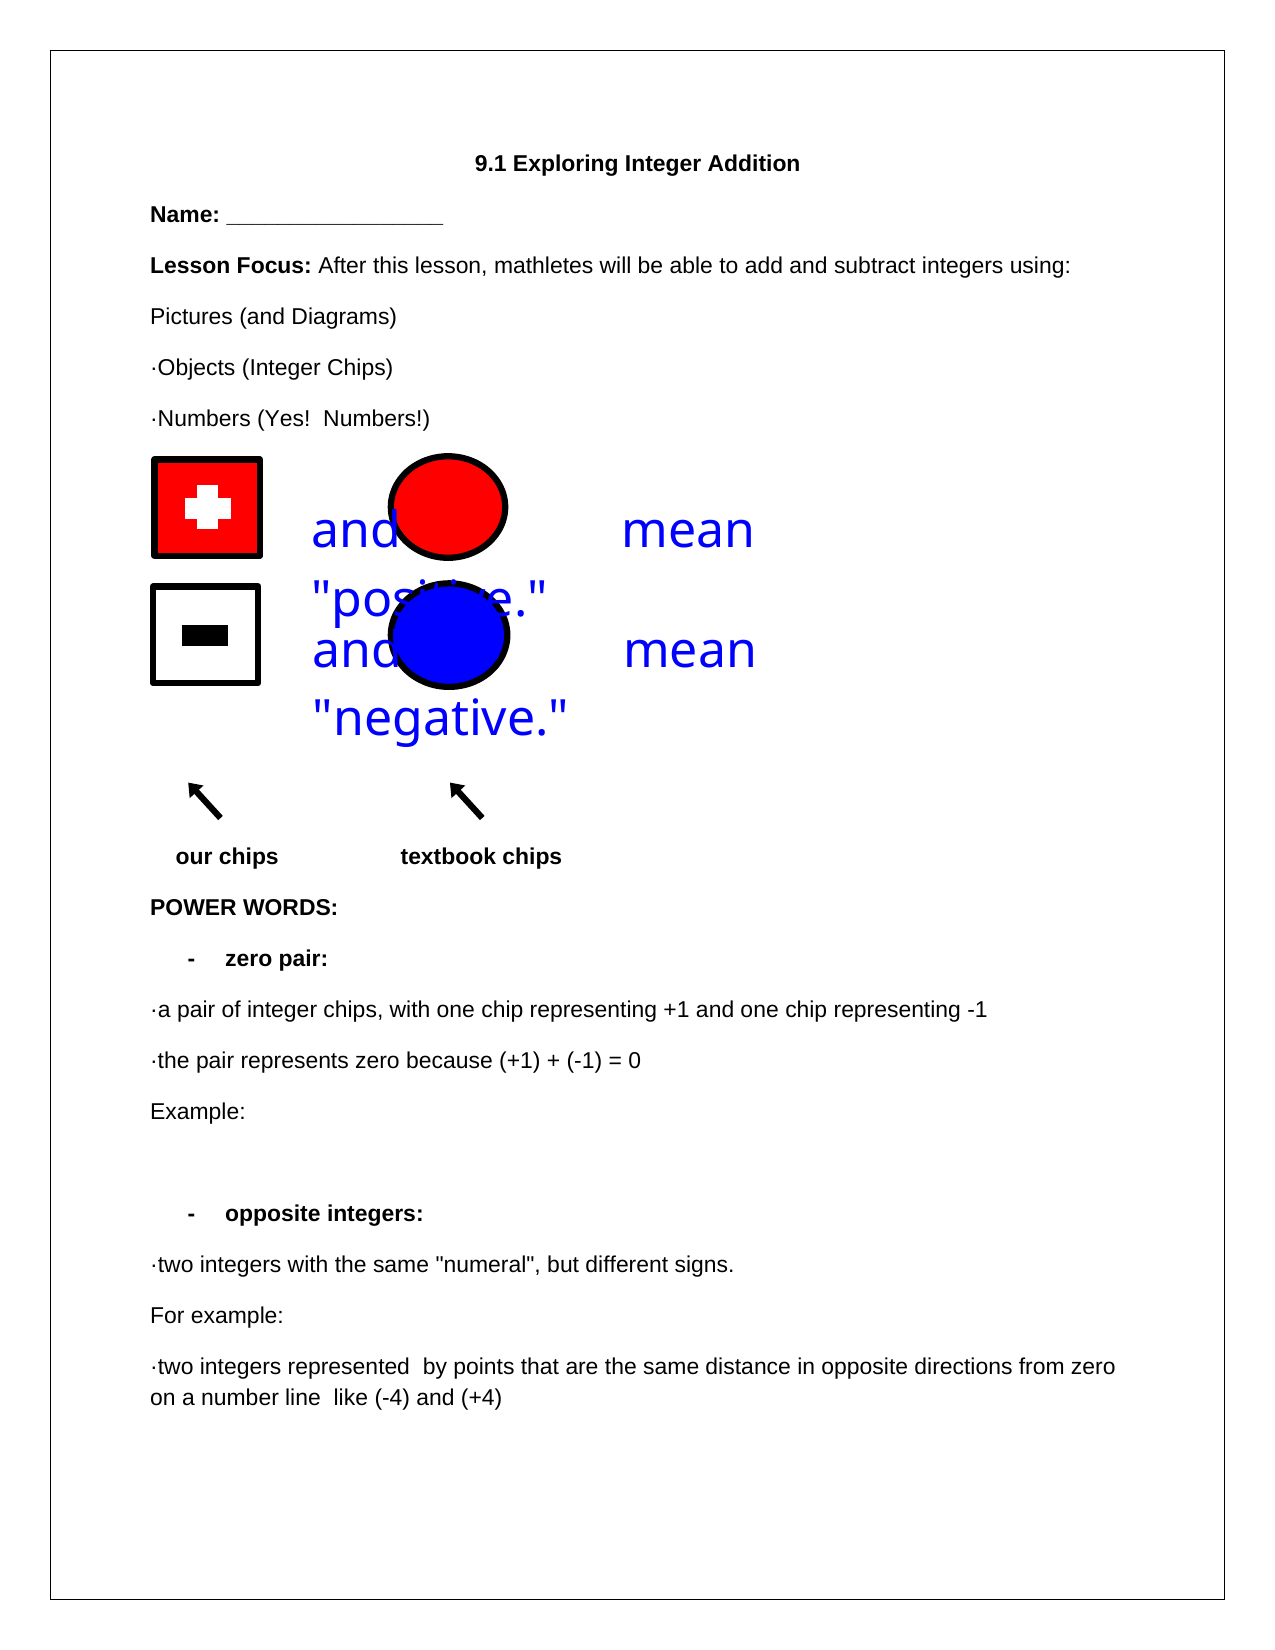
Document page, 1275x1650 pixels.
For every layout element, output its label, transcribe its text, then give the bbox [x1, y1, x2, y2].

text For example: [150, 1302, 1125, 1328]
text Lesson Focus: After this lesson, mathletes will be able to add and subtract integers using: [150, 252, 1125, 278]
text 9.1 Exploring Integer Addition [150, 150, 1125, 176]
text ·two integers represented by points that are the same distance in opposite directions from zero on a number line like (-4) and (+4) [150, 1353, 1125, 1410]
text Name: _________________ [150, 201, 1125, 227]
text ·Numbers (Yes! Numbers!) [150, 405, 1125, 432]
text POWER WORDS: [150, 894, 1125, 920]
list zero pair: [187, 945, 1125, 971]
text ·two integers with the same "numeral", but different signs. [150, 1251, 1125, 1277]
text Pictures (and Diagrams) [150, 303, 1125, 329]
text ·Objects (Integer Chips) [150, 354, 1125, 381]
text our chips textbook chips [150, 843, 1125, 869]
text ·the pair represents zero because (+1) + (-1) = 0 [150, 1047, 1125, 1073]
list opposite integers: [187, 1200, 1125, 1226]
text ·a pair of integer chips, with one chip representing +1 and one chip representing -1 [150, 996, 1125, 1022]
text Example: [150, 1098, 1125, 1124]
